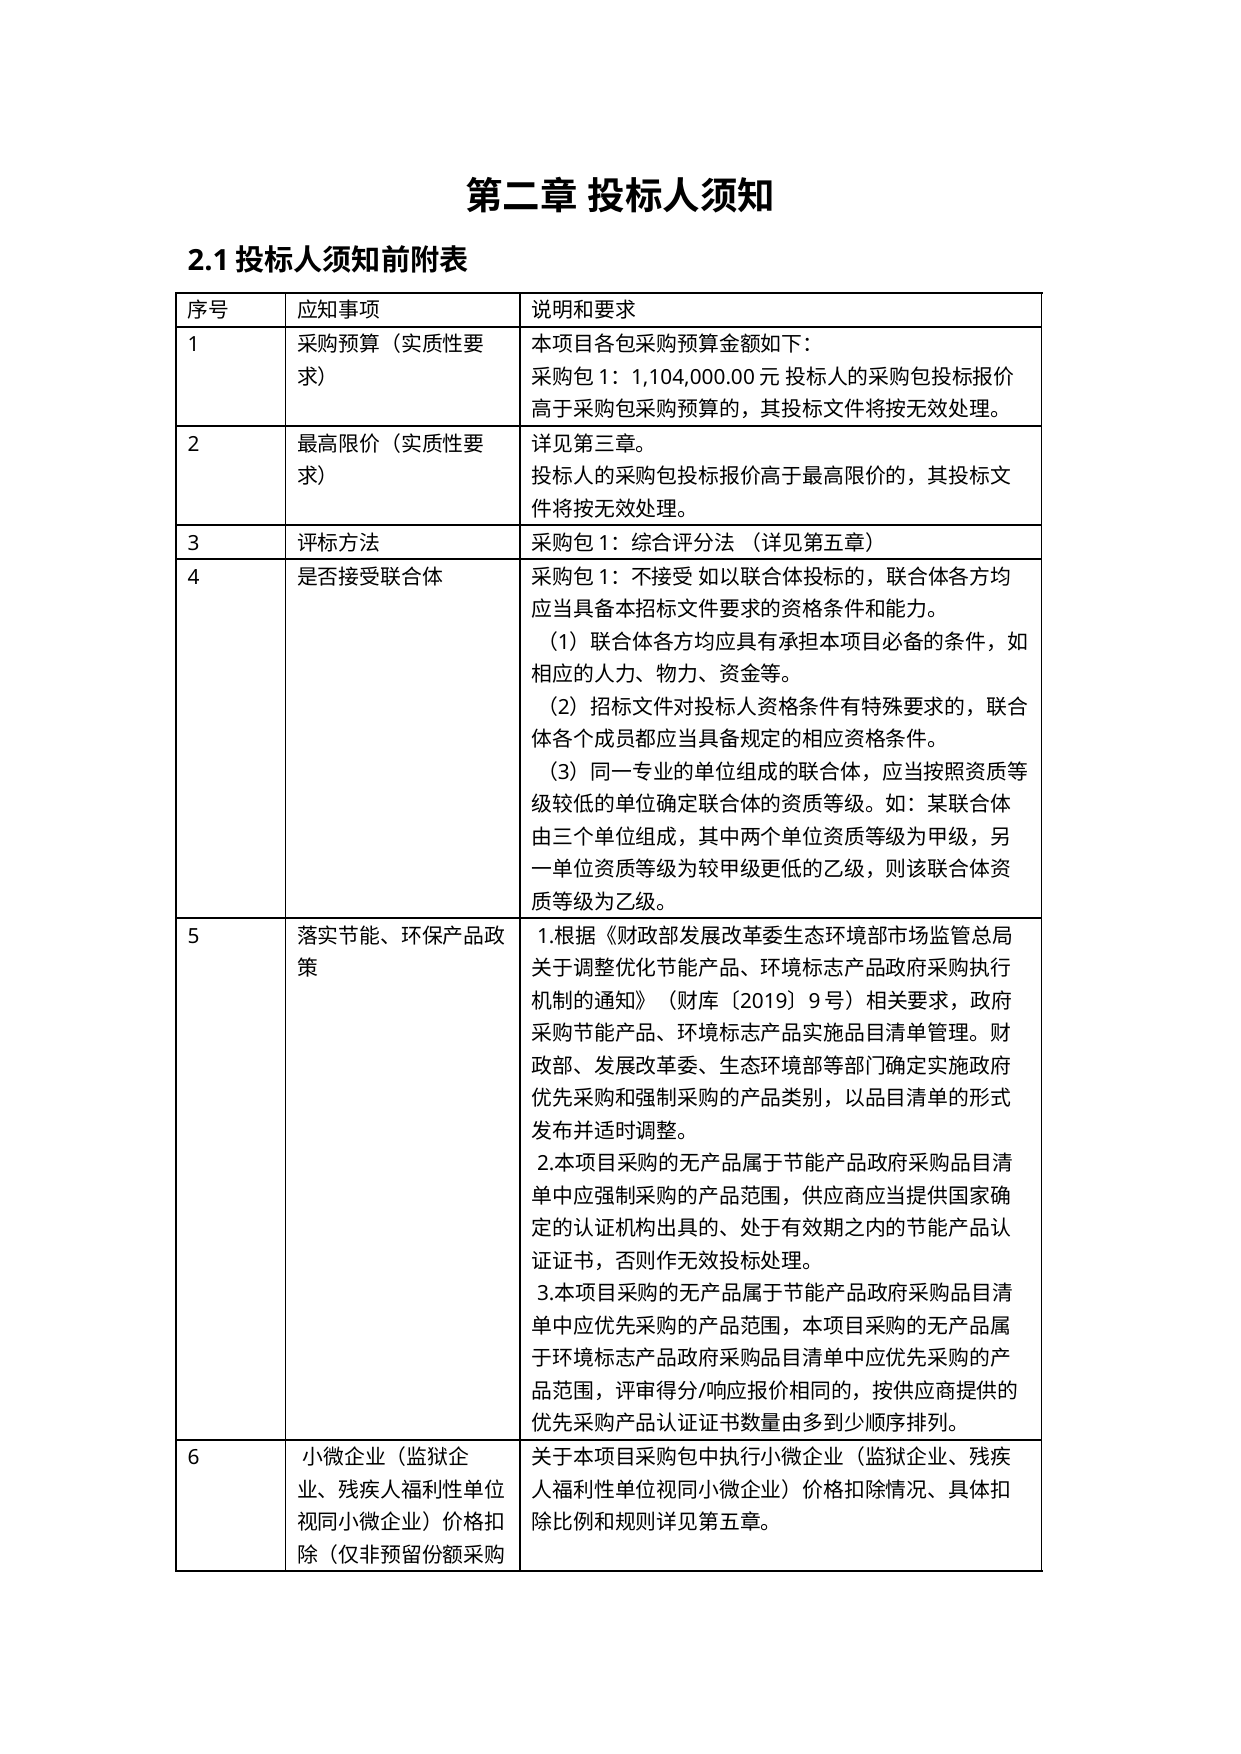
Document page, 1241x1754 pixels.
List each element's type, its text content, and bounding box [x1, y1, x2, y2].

table_cell 4 [177, 560, 285, 917]
table_cell 3 [177, 526, 285, 558]
text 第二章 投标人须知 [187, 162, 1053, 227]
table_cell 2 [177, 427, 285, 524]
table_cell 1 [177, 328, 285, 425]
table_cell 本项目各包采购预算金额如下： 采购包1：1,104,000.00元 投标人的采购包投标报价高于采购包采购预算的，其投标文件将按无效处理。 [521, 328, 1041, 425]
table_cell 采购包1：不接受 如以联合体投标的，联合体各方均应当具备本招标文件要求的资格条件和能力。 （1）联合体各方均应具有承担本项目必备的条件，如相应的人力、物力、资金等。 （2）招标文件对投标人资格条件有特殊要求的，联合体各个成员都应当具备规定的相应资格条件。 （3）同一专业的单位组成的联合体，应当按照资质等级较低的单位确定联合体的资质等级。如：某联合体由三个单位组成，其中两个单位资质等级为甲级，另一单位资质等级为较甲级更低的乙级，则该联合体资质等级为乙级。 [521, 560, 1041, 917]
table_cell 是否接受联合体 [286, 560, 519, 917]
table_cell 最高限价（实质性要求） [286, 427, 519, 524]
table_header 应知事项 [286, 294, 519, 326]
table_cell 详见第三章。 投标人的采购包投标报价高于最高限价的，其投标文件将按无效处理。 [521, 427, 1041, 524]
table_cell 落实节能、环保产品政策 [286, 919, 519, 1439]
table_cell 5 [177, 919, 285, 1439]
table_cell 6 [177, 1441, 285, 1570]
table_cell 采购预算（实质性要求） [286, 328, 519, 425]
table_cell 1.根据《财政部发展改革委生态环境部市场监管总局关于调整优化节能产品、环境标志产品政府采购执行机制的通知》（财库〔2019〕9号）相关要求，政府采购节能产品、环境标志产品实施品目清单管理。财政部、发展改革委、生态环境部等部门确定实施政府优先采购和强制采购的产品类别，以品目清单的形式发布并适时调整。 2.本项目采购的无产品属于节能产品政府采购品目清单中应强制采购的产品范围，供应商应当提供国家确定的认证机构出具的、处于有效期之内的节能产品认证证书，否则作无效投标处理。 3.本项目采购的无产品属于节能产品政府采购品目清单中应优先采购的产品范围，本项目采购的无产品属于环境标志产品政府采购品目清单中应优先采购的产品范围，评审得分/响应报价相同的，按供应商提供的优先采购产品认证证书数量由多到少顺序排列。 [521, 919, 1041, 1439]
table_cell 采购包1：综合评分法 （详见第五章） [521, 526, 1041, 558]
table_header 说明和要求 [521, 294, 1041, 326]
text 2.1投标人须知前附表 [187, 227, 1053, 292]
table_header 序号 [177, 294, 285, 326]
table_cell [286, 1441, 519, 1570]
table_cell 评标方法 [286, 526, 519, 558]
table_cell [521, 1441, 1041, 1570]
